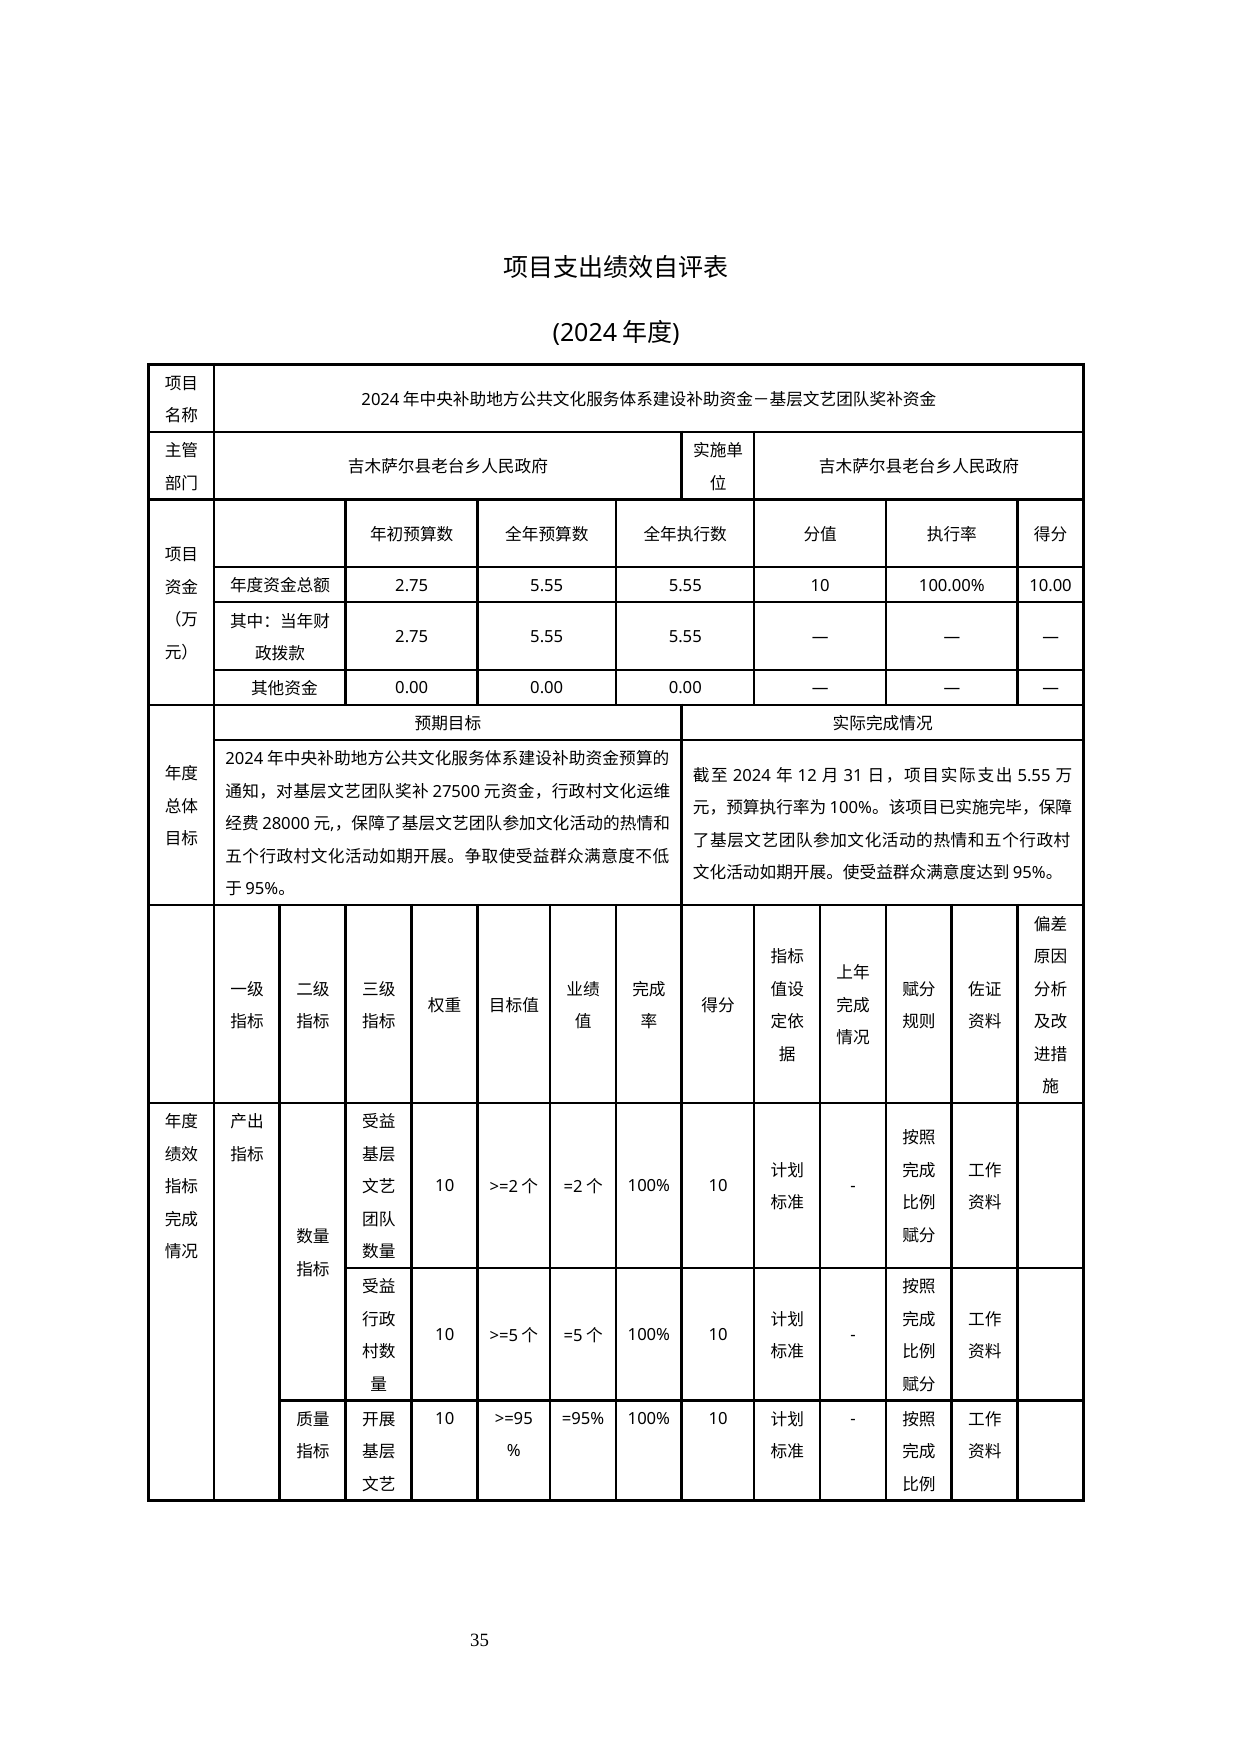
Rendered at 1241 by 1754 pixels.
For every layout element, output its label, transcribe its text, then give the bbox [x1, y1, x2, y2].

table_cell 吉木萨尔县老台乡人民政府 [215, 433, 680, 498]
table_cell 0.00 [617, 671, 753, 703]
table_cell - [821, 1269, 885, 1399]
table_cell 计划标准 [755, 1104, 819, 1266]
table_cell 计划标准 [755, 1269, 819, 1399]
table_cell 执行率 [887, 501, 1016, 566]
table_cell >=5个 [479, 1269, 549, 1399]
table_cell 截至2024年12月31日，项目实际支出5.55万元，预算执行率为100%。该项目已实施完毕，保障了基层文艺团队参加文化活动的热情和五个行政村文化活动如期开展。使受益群众满意度达到95%。 [683, 741, 1082, 904]
table_cell - [821, 1104, 885, 1266]
table_cell 年度总体目标 [150, 706, 213, 904]
table_cell — [1019, 671, 1082, 703]
table_cell — [887, 671, 1016, 703]
table_cell 10 [683, 1402, 753, 1499]
table_cell 工作资料 [953, 1104, 1016, 1266]
table_cell 0.00 [479, 671, 615, 703]
table_cell 工作资料 [953, 1402, 1016, 1499]
table_cell 100% [617, 1104, 680, 1266]
table_cell >=2个 [479, 1104, 549, 1266]
table_cell 10.00 [1019, 568, 1082, 601]
table_cell 按照完成比例赋分 [887, 1104, 950, 1266]
table_cell 上年完成情况 [821, 906, 885, 1101]
table_cell — [755, 603, 885, 668]
table_cell 质量指标 [281, 1402, 344, 1499]
table_cell [150, 906, 213, 1101]
table_cell 其他资金 [215, 671, 344, 703]
table_cell 年初预算数 [347, 501, 476, 566]
table_cell 全年预算数 [479, 501, 615, 566]
table_cell 完成率 [617, 906, 680, 1101]
table_cell =95% [551, 1402, 615, 1499]
table_cell 分值 [755, 501, 885, 566]
table_cell 数量指标 [281, 1104, 344, 1399]
table_cell 受益基层文艺团队数量 [347, 1104, 410, 1266]
table_cell 计划标准 [755, 1402, 819, 1499]
table_cell 主管部门 [150, 433, 213, 498]
table_cell 2024年中央补助地方公共文化服务体系建设补助资金－基层文艺团队奖补资金 [215, 366, 1082, 431]
table_cell (2024年度) [148, 298, 1083, 363]
table_cell 5.55 [617, 603, 753, 668]
table_cell 100% [617, 1402, 680, 1499]
table_cell 预期目标 [215, 706, 680, 739]
table_cell =5个 [551, 1269, 615, 1399]
table_cell 佐证资料 [953, 906, 1016, 1101]
table_cell 按照完成比例赋分 [887, 1402, 950, 1499]
table_cell 5.55 [479, 603, 615, 668]
table_cell — [1019, 603, 1082, 668]
table_cell 100.00% [887, 568, 1016, 601]
table_cell 10 [413, 1104, 476, 1266]
table_cell 工作资料 [953, 1269, 1016, 1399]
table_cell 实施单位 [683, 433, 753, 498]
table_cell 项目资金（万元） [150, 501, 213, 703]
table_cell 得分 [683, 906, 753, 1101]
table_cell 一级指标 [215, 906, 278, 1101]
table_cell 0.00 [347, 671, 476, 703]
table_cell 10 [755, 568, 885, 601]
table_cell 业绩值 [551, 906, 615, 1101]
table_cell 权重 [413, 906, 476, 1101]
table_cell 10 [683, 1269, 753, 1399]
table_cell - [821, 1402, 885, 1499]
table_cell >=95% [479, 1402, 549, 1499]
table_cell 2.75 [347, 603, 476, 668]
table_cell 实际完成情况 [683, 706, 1082, 739]
table_cell 产出指标 [215, 1104, 278, 1499]
table_cell 5.55 [617, 568, 753, 601]
table_cell 10 [413, 1269, 476, 1399]
table_cell [215, 501, 344, 566]
table_cell 目标值 [479, 906, 549, 1101]
table_cell [1019, 1104, 1082, 1266]
table_cell 按照完成比例赋分 [887, 1269, 950, 1399]
table_cell [1019, 1269, 1082, 1399]
table_cell — [887, 603, 1016, 668]
table_cell 受益行政村数量 [347, 1269, 410, 1399]
table_header 项目支出绩效自评表 [148, 233, 1083, 298]
table_cell 二级指标 [281, 906, 344, 1101]
table_cell 三级指标 [347, 906, 410, 1101]
table_cell [1019, 1402, 1082, 1499]
table_cell 指标值设定依据 [755, 906, 819, 1101]
table_cell 10 [683, 1104, 753, 1266]
table_cell — [755, 671, 885, 703]
table_cell 年度资金总额 [215, 568, 344, 601]
table_cell 年度绩效指标完成情况 [150, 1104, 213, 1499]
table_cell 吉木萨尔县老台乡人民政府 [755, 433, 1082, 498]
table_cell =2个 [551, 1104, 615, 1266]
table_cell 2.75 [347, 568, 476, 601]
table_cell 5.55 [479, 568, 615, 601]
table_cell 100% [617, 1269, 680, 1399]
table_cell 2024年中央补助地方公共文化服务体系建设补助资金预算的通知，对基层文艺团队奖补27500元资金，行政村文化运维经费28000元,，保障了基层文艺团队参加文化活动的热情和五个行政村文化活动如期开展。争取使受益群众满意度不低于95%。 [215, 741, 680, 904]
table_cell 得分 [1019, 501, 1082, 566]
table_cell 项目名称 [150, 366, 213, 431]
table_cell 开展基层文艺活动合格率 [347, 1402, 410, 1499]
table_cell 全年执行数 [617, 501, 753, 566]
table_cell 其中：当年财政拨款 [215, 603, 344, 668]
table_cell 偏差原因分析及改进措施 [1019, 906, 1082, 1101]
table_cell 10 [413, 1402, 476, 1499]
table_cell 赋分规则 [887, 906, 950, 1101]
